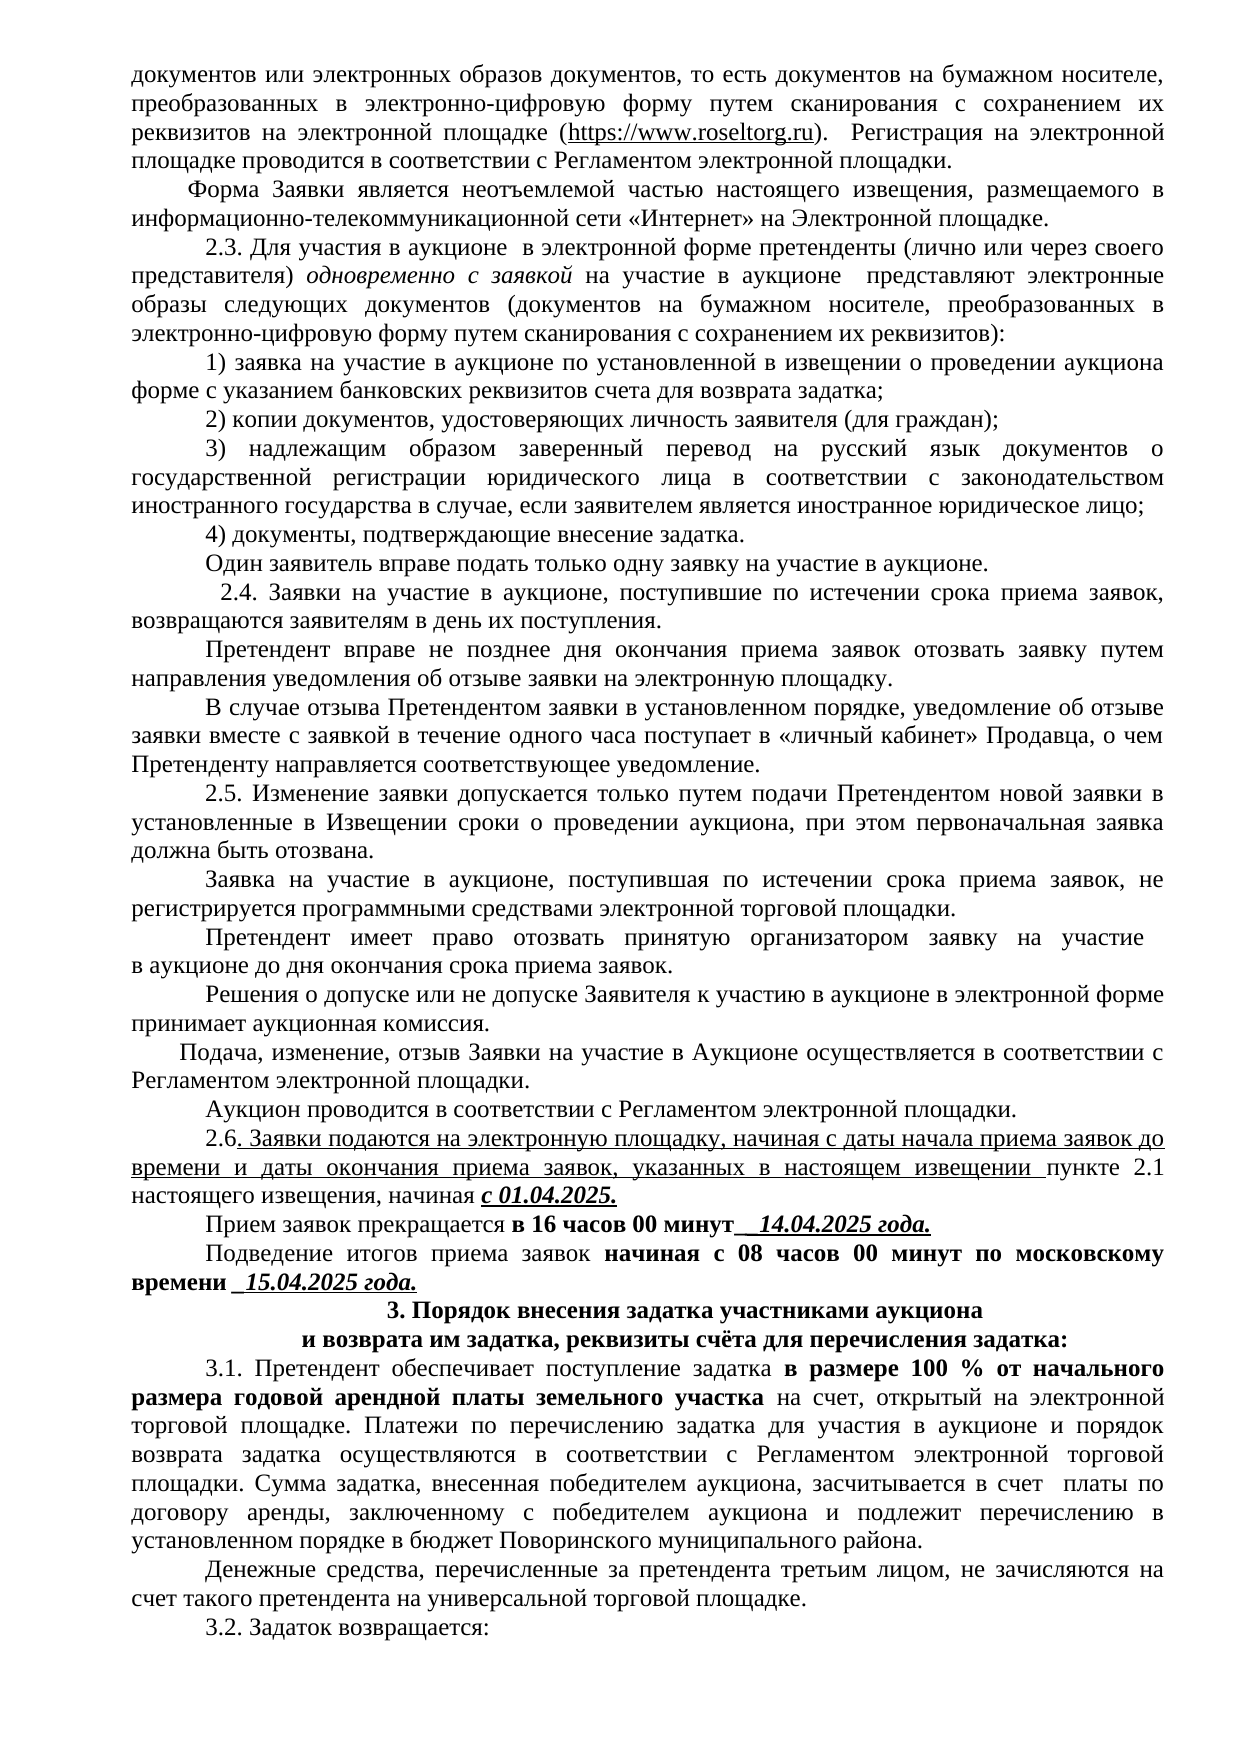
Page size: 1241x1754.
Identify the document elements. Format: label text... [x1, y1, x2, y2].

text 2.5. Изменение заявки допускается только путем подачи Претендентом новой заявки в установленные в Извещении сроки о проведении аукциона, при этом первоначальная заявка должна быть отозвана. [131, 778, 1165, 864]
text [131, 59, 1165, 174]
text Денежные средства, перечисленные за претендента третьим лицом, не зачисляются на счет такого претендента на универсальной торговой площадке. [131, 1554, 1165, 1612]
text В случае отзыва Претендентом заявки в установленном порядке, уведомление об отзыве заявки вместе с заявкой в течение одного часа поступает в «личный кабинет» Продавца, о чем Претенденту направляется соответствующее уведомление. [131, 692, 1165, 778]
text Прием заявок прекращается в 16 часов 00 минут__14.04.2025 года. [131, 1209, 1165, 1238]
text 3. Порядок внесения задатка участниками аукциона [131, 1295, 1165, 1324]
text Претендент вправе не позднее дня окончания приема заявок отозвать заявку путем направления уведомления об отзыве заявки на электронную площадку. [131, 634, 1165, 692]
text Аукцион проводится в соответствии с Регламентом электронной площадки. [131, 1094, 1165, 1123]
text 2.4. Заявки на участие в аукционе, поступившие по истечении срока приема заявок, возвращаются заявителям в день их поступления. [131, 577, 1165, 634]
text 3.2. Задаток возвращается: [131, 1612, 1165, 1640]
text и возврата им задатка, реквизиты счёта для перечисления задатка: [131, 1324, 1165, 1353]
text Претендент имеет право отозвать принятую организатором заявку на участие в аукционе до дня окончания срока приема заявок. [131, 922, 1165, 979]
text 4) документы, подтверждающие внесение задатка. [131, 519, 1165, 548]
text 3) надлежащим образом заверенный перевод на русский язык документов о государственной регистрации юридического лица в соответствии с законодательством иностранного государства в случае, если заявителем является иностранное юридическое лицо; [131, 433, 1165, 519]
text 2) копии документов, удостоверяющих личность заявителя (для граждан); [131, 404, 1165, 433]
text Подведение итогов приема заявок начиная с 08 часов 00 минут по московскому времени _15.04.2025 года. [131, 1238, 1165, 1295]
text 2.3. Для участия в аукционе в электронной форме претенденты (лично или через своего представителя) одновременно с заявкой на участие в аукционе представляют электронные образы следующих документов (документов на бумажном носителе, преобразованных в электронно-цифровую форму путем сканирования с сохранением их реквизитов): [131, 232, 1165, 347]
text Решения о допуске или не допуске Заявителя к участию в аукционе в электронной форме принимает аукционная комиссия. [131, 979, 1165, 1037]
text Подача, изменение, отзыв Заявки на участие в Аукционе осуществляется в соответствии с Регламентом электронной площадки. [131, 1037, 1165, 1094]
text 1) заявка на участие в аукционе по установленной в извещении о проведении аукциона форме с указанием банковских реквизитов счета для возврата задатка; [131, 347, 1165, 404]
text 2.6. Заявки подаются на электронную площадку, начиная с даты начала приема заявок до времени и даты окончания приема заявок, указанных в настоящем извещении пункте 2.1 настоящего извещения, начиная с 01.04.2025. [131, 1123, 1165, 1209]
text Форма Заявки является неотъемлемой частью настоящего извещения, размещаемого в информационно-телекоммуникационной сети «Интернет» на Электронной площадке. [131, 174, 1165, 232]
text 3.1. Претендент обеспечивает поступление задатка в размере 100 % от начального размера годовой арендной платы земельного участка на счет, открытый на электронной торговой площадке. Платежи по перечислению задатка для участия в аукционе и порядок возврата задатка осуществляются в соответствии с Регламентом электронной торговой площадки. Сумма задатка, внесенная победителем аукциона, засчитывается в счет платы по договору аренды, заключенному с победителем аукциона и подлежит перечислению в установленном порядке в бюджет Поворинского муниципального района. [131, 1353, 1165, 1554]
text Заявка на участие в аукционе, поступившая по истечении срока приема заявок, не регистрируется программными средствами электронной торговой площадки. [131, 864, 1165, 922]
text Один заявитель вправе подать только одну заявку на участие в аукционе. [131, 548, 1165, 577]
